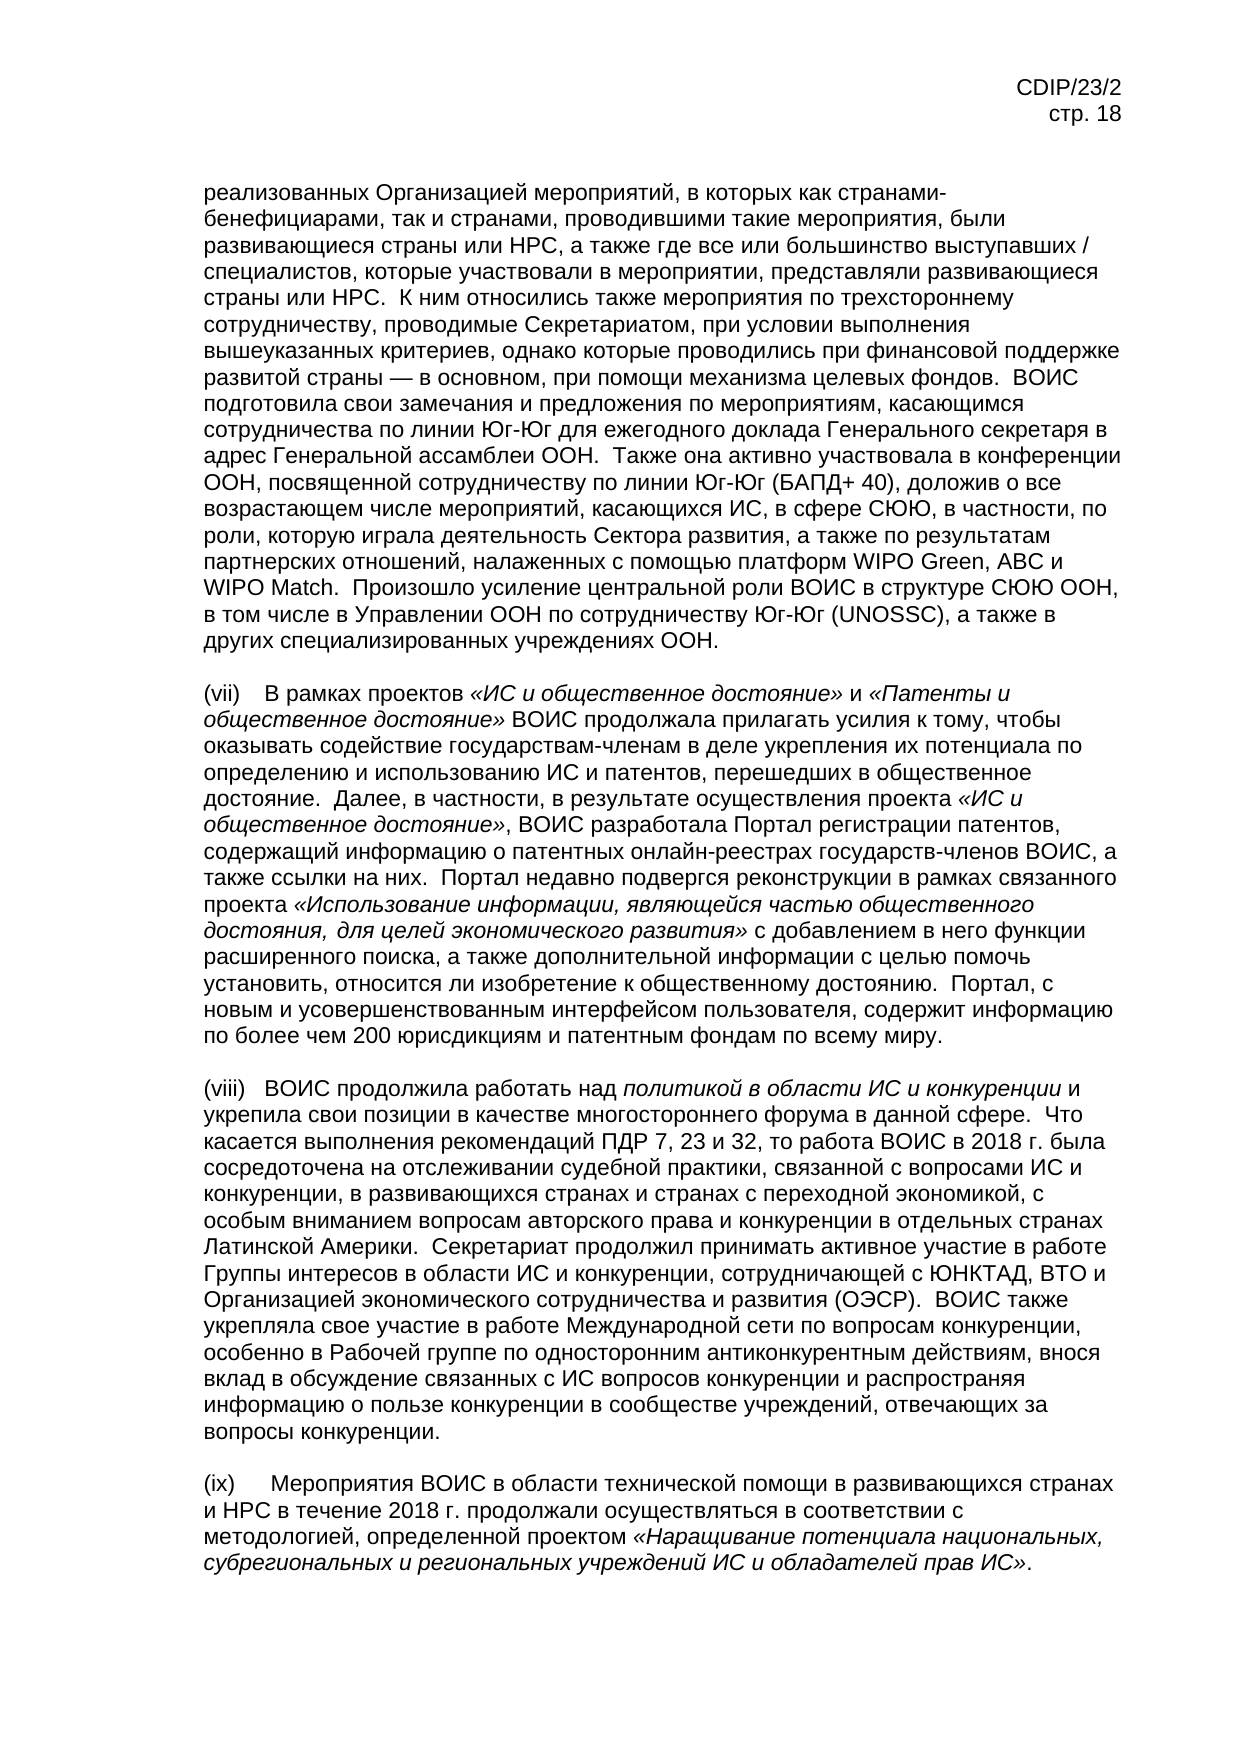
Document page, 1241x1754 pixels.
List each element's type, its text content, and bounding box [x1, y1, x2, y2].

list В рамках проектов «ИС и общественное достояние» и «Патенты и общественное достояние» ВОИС продолжала прилагать усилия к тому, чтобы оказывать содействие государствам-членам в деле укрепления их потенциала по определению и использованию ИС и патентов, перешедших в общественное достояние. Далее, в частности, в результате осуществления проекта «ИС и общественное достояние», ВОИС разработала Портал регистрации патентов, содержащий информацию о патентных онлайн-реестрах государств-членов ВОИС, а также ссылки на них. Портал недавно подвергся реконструкции в рамках связанного проекта «Использование информации, являющейся частью общественного достояния, для целей экономического развития» с добавлением в него функции расширенного поиска, а также дополнительной информации с целью помочь установить, относится ли изобретение к общественному достоянию. Портал, с новым и усовершенствованным интерфейсом пользователя, содержит информацию по более чем 200 юрисдикциям и патентным фондам по всему миру. [203, 680, 1122, 1049]
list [203, 179, 1122, 653]
list Мероприятия ВОИС в области технической помощи в развивающихся странах и НРС в течение 2018 г. продолжали осуществляться в соответствии с методологией, определенной проектом «Наращивание потенциала национальных, субрегиональных и региональных учреждений ИС и обладателей прав ИС». [203, 1470, 1122, 1576]
list ВОИС продолжила работать над политикой в области ИС и конкуренции и укрепила свои позиции в качестве многостороннего форума в данной сфере. Что касается выполнения рекомендаций ПДР 7, 23 и 32, то работа ВОИС в 2018 г. была сосредоточена на отслеживании судебной практики, связанной с вопросами ИС и конкуренции, в развивающихся странах и странах с переходной экономикой, с особым вниманием вопросам авторского права и конкуренции в отдельных странах Латинской Америки. Секретариат продолжил принимать активное участие в работе Группы интересов в области ИС и конкуренции, сотрудничающей с ЮНКТАД, ВТО и Организацией экономического сотрудничества и развития (ОЭСР). ВОИС также укрепляла свое участие в работе Международной сети по вопросам конкуренции, особенно в Рабочей группе по односторонним антиконкурентным действиям, внося вклад в обсуждение связанных с ИС вопросов конкуренции и распространяя информацию о пользе конкуренции в сообществе учреждений, отвечающих за вопросы конкуренции. [203, 1075, 1122, 1444]
